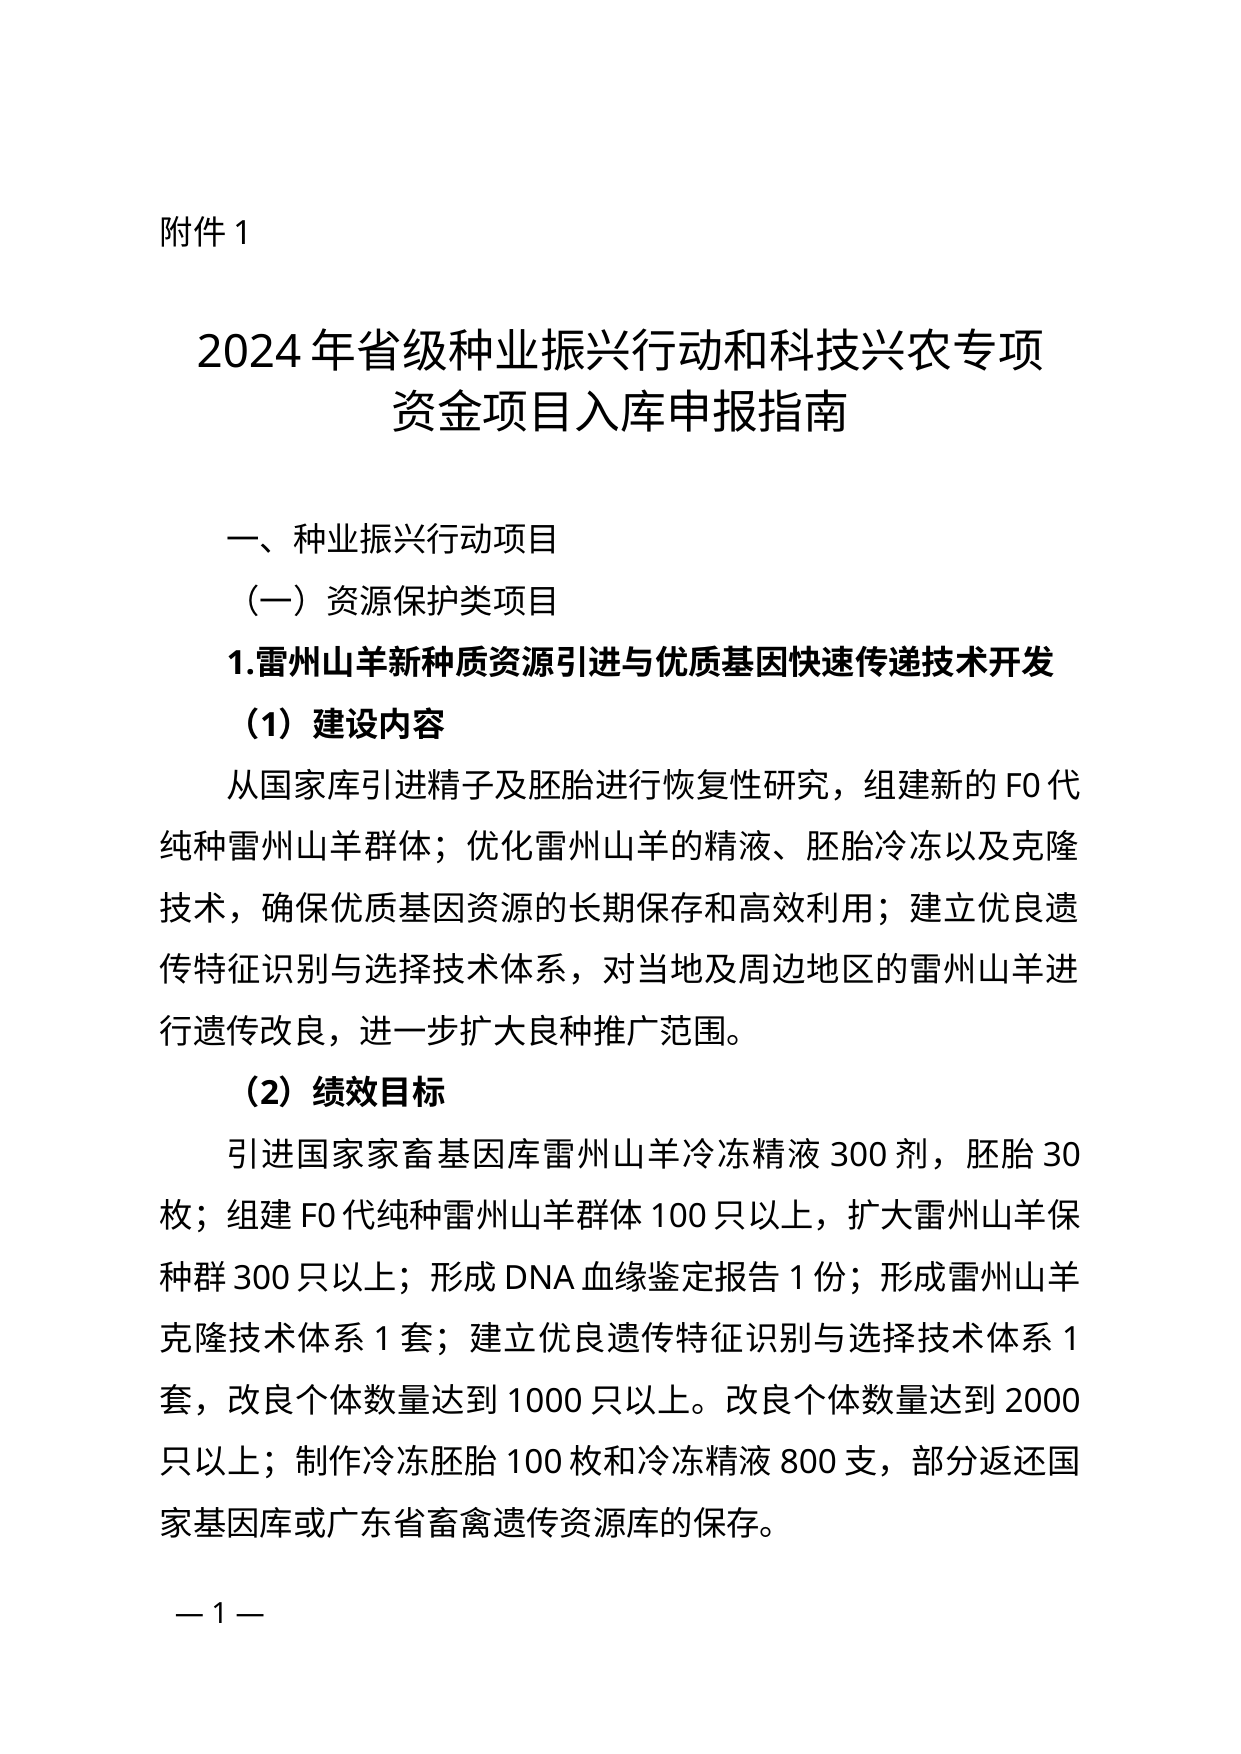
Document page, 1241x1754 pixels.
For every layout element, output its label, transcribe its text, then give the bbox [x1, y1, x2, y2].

list 附件1 [159, 195, 1081, 257]
text 1.雷州山羊新种质资源引进与优质基因快速传递技术开发 [159, 625, 1081, 687]
text 资金项目入库申报指南 [159, 379, 1081, 441]
text 2024年省级种业振兴行动和科技兴农专项 [159, 318, 1081, 379]
text 从国家库引进精子及胚胎进行恢复性研究，组建新的F0代纯种雷州山羊群体；优化雷州山羊的精液、胚胎冷冻以及克隆技术，确保优质基因资源的长期保存和高效利用；建立优良遗传特征识别与选择技术体系，对当地及周边地区的雷州山羊进行遗传改良，进一步扩大良种推广范围。 [159, 748, 1081, 1056]
text 引进国家家畜基因库雷州山羊冷冻精液300剂，胚胎30枚；组建F0代纯种雷州山羊群体100只以上，扩大雷州山羊保种群300只以上；形成DNA血缘鉴定报告1份；形成雷州山羊克隆技术体系1套；建立优良遗传特征识别与选择技术体系1套，改良个体数量达到1000只以上。改良个体数量达到2000只以上；制作冷冻胚胎100枚和冷冻精液800支，部分返还国家基因库或广东省畜禽遗传资源库的保存。 [159, 1117, 1081, 1547]
text （2）绩效目标 [159, 1056, 1081, 1117]
text 一、种业振兴行动项目 [159, 502, 1081, 564]
text （1）建设内容 [159, 687, 1081, 748]
text （一）资源保护类项目 [159, 564, 1081, 625]
